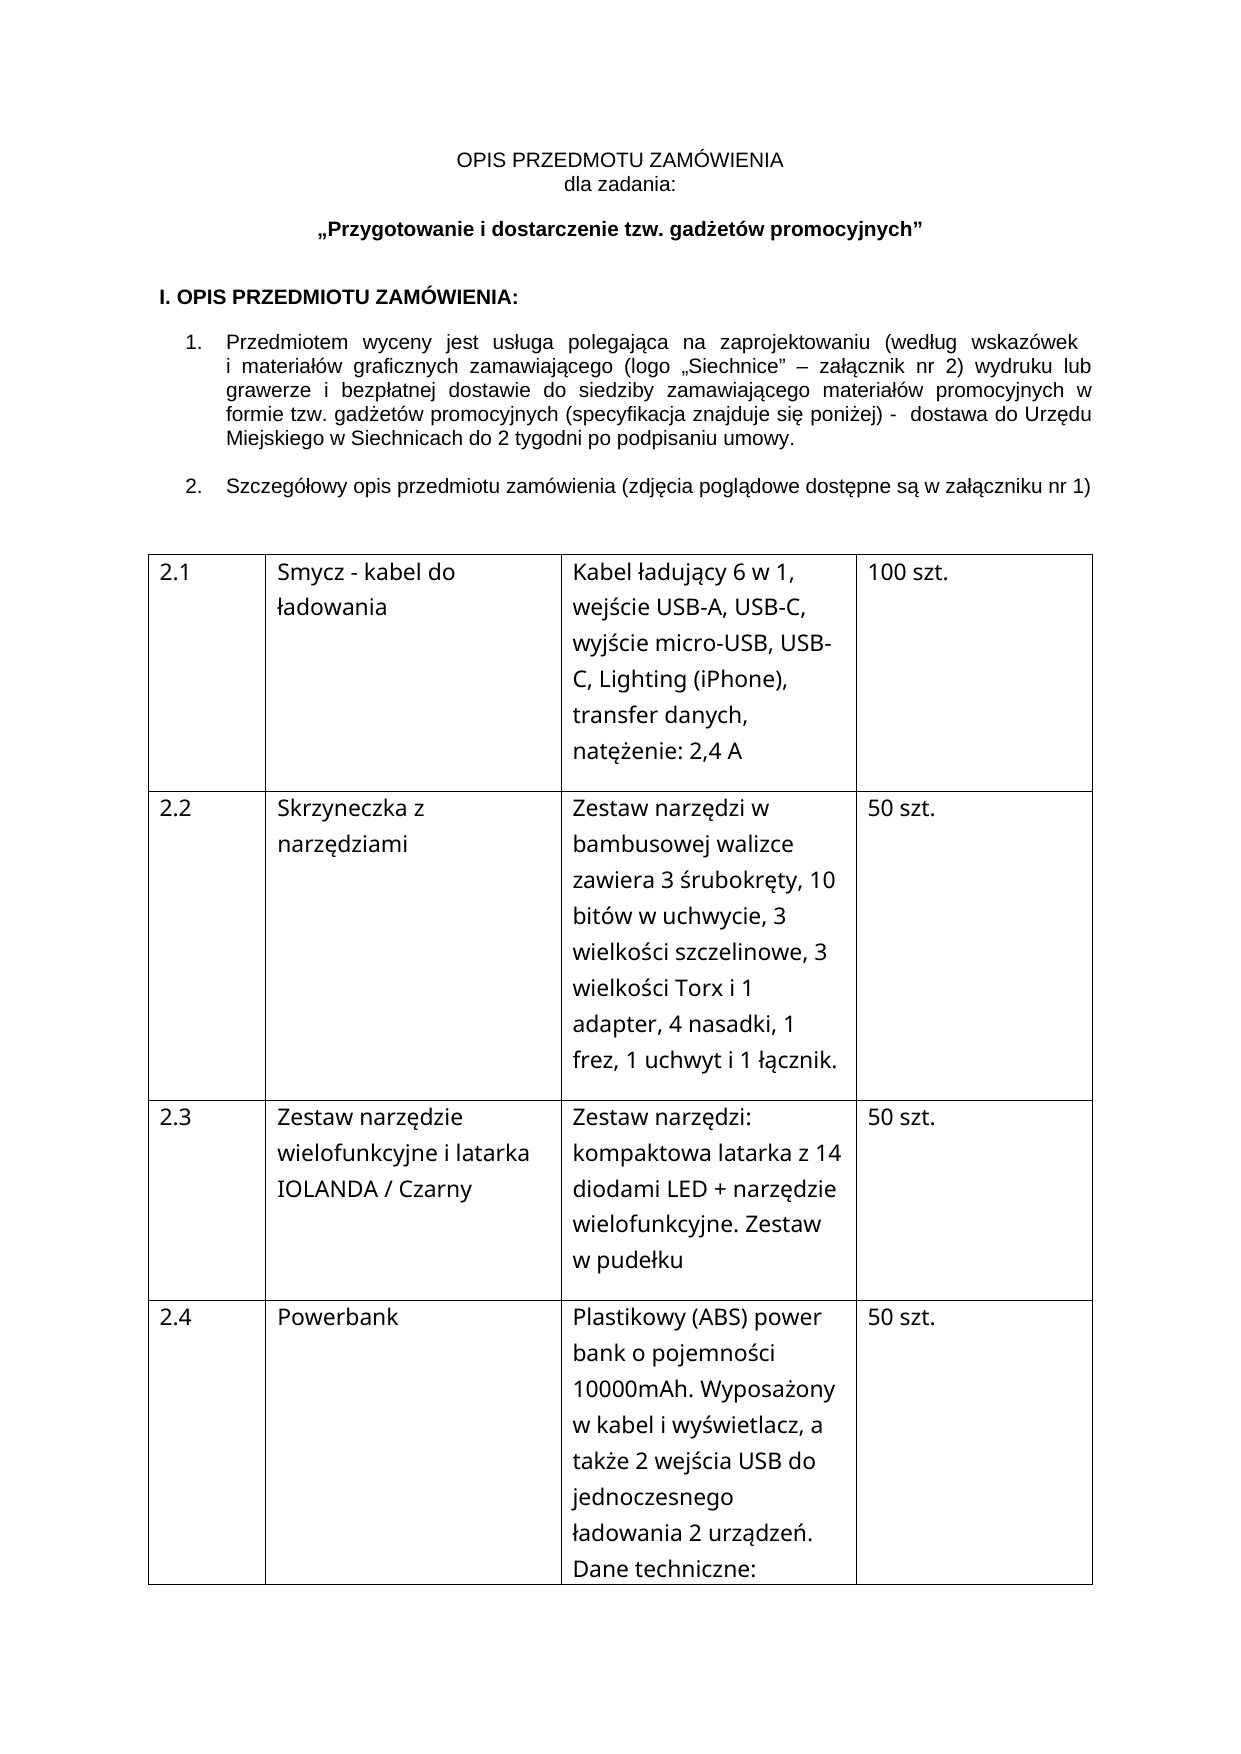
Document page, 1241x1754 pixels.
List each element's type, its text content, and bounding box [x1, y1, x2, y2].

table_cell 50 szt. [857, 1301, 1092, 1584]
table_cell Zestaw narzędzie wielofunkcyjne i latarka IOLANDA / Czarny [266, 1101, 561, 1300]
list Przedmiotem wyceny jest usługa polegająca na zaprojektowaniu (według wskazówek i materiałów graficznych zamawiającego (logo „Siechnice” – załącznik nr 2) wydruku lub grawerze i bezpłatnej dostawie do siedziby zamawiającego materiałów promocyjnych w formie tzw. gadżetów promocyjnych (specyfikacja znajduje się poniżej) - dostawa do Urzędu Miejskiego w Siechnicach do 2 tygodni po podpisaniu umowy. [185, 330, 1093, 450]
table_header Kabel ładujący 6 w 1, wejście USB-A, USB-C, wyjście micro-USB, USB-C, Lighting (iPhone), transfer danych, natężenie: 2,4 A [562, 555, 856, 791]
table_cell Skrzyneczka z narzędziami [266, 792, 561, 1099]
table_cell 2.3 [149, 1101, 265, 1300]
table_cell Zestaw narzędzi: kompaktowa latarka z 14 diodami LED + narzędzie wielofunkcyjne. Zestaw w pudełku [562, 1101, 856, 1300]
text I. OPIS PRZEDMIOTU ZAMÓWIENIA: [148, 261, 1093, 309]
table_cell 50 szt. [857, 792, 1092, 1099]
list Szczegółowy opis przedmiotu zamówienia (zdjęcia poglądowe dostępne są w załączniku nr 1) [185, 474, 1093, 498]
table_header Smycz - kabel do ładowania [266, 555, 561, 791]
table_cell Powerbank [266, 1301, 561, 1584]
text OPIS PRZEDMOTU ZAMÓWIENIA dla zadania: [148, 148, 1093, 196]
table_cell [562, 1301, 856, 1584]
table_cell 2.4 [149, 1301, 265, 1584]
table_cell 2.2 [149, 792, 265, 1099]
table_header 100 szt. [857, 555, 1092, 791]
table_header 2.1 [149, 555, 265, 791]
table_cell Zestaw narzędzi w bambusowej walizce zawiera 3 śrubokręty, 10 bitów w uchwycie, 3 wielkości szczelinowe, 3 wielkości Torx i 1 adapter, 4 nasadki, 1 frez, 1 uchwyt i 1 łącznik. [562, 792, 856, 1099]
table_cell 50 szt. [857, 1101, 1092, 1300]
text „Przygotowanie i dostarczenie tzw. gadżetów promocyjnych” [148, 216, 1093, 240]
